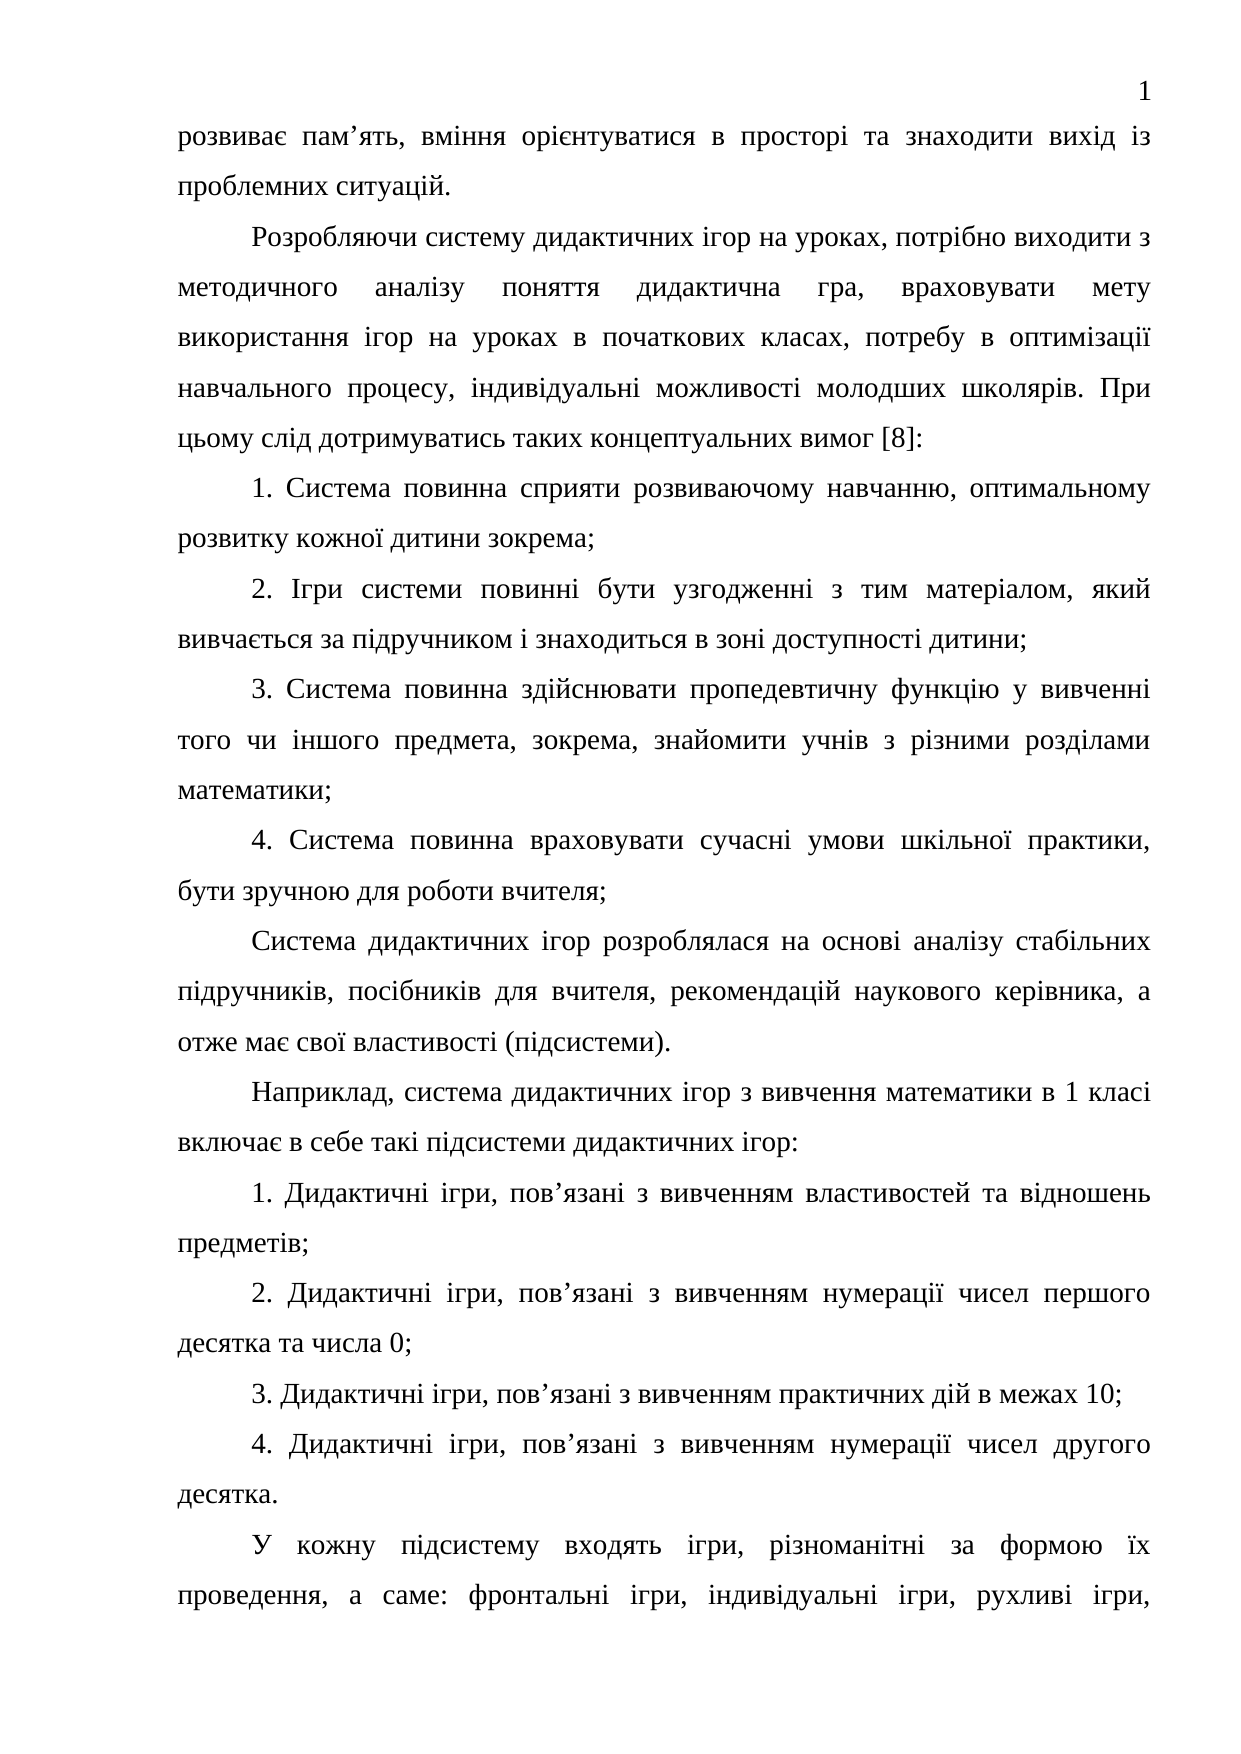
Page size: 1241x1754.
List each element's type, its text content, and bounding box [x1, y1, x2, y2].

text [177, 1527, 1152, 1611]
text 1. Дидактичні ігри, пов’язані з вивченням властивостей та відношень предметів; [177, 1175, 1152, 1258]
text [177, 118, 1152, 202]
text Наприклад, система дидактичних ігор з вивчення математики в 1 класі включає в себе такі підсистеми дидактичних ігор: [177, 1074, 1152, 1158]
text 4. Система повинна враховувати сучасні умови шкільної практики, бути зручною для роботи вчителя; [177, 822, 1152, 906]
text 1. Система повинна сприяти розвиваючому навчанню, оптимальному розвитку кожної дитини зокрема; [177, 470, 1152, 554]
text 2. Ігри системи повинні бути узгодженні з тим матеріалом, який вивчається за підручником і знаходиться в зоні доступності дитини; [177, 571, 1152, 655]
text 2. Дидактичні ігри, пов’язані з вивченням нумерації чисел першого десятка та числа 0; [177, 1275, 1152, 1359]
text Система дидактичних ігор розроблялася на основі аналізу стабільних підручників, посібників для вчителя, рекомендацій наукового керівника, а отже має свої властивості (підсистеми). [177, 923, 1152, 1057]
text 3. Дидактичні ігри, пов’язані з вивченням практичних дій в межах 10; [177, 1376, 1152, 1409]
text 3. Система повинна здійснювати пропедевтичну функцію у вивченні того чи іншого предмета, зокрема, знайомити учнів з різними розділами математики; [177, 672, 1152, 806]
text 4. Дидактичні ігри, пов’язані з вивченням нумерації чисел другого десятка. [177, 1426, 1152, 1510]
text Розробляючи систему дидактичних ігор на уроках, потрібно виходити з методичного аналізу поняття дидактична гра, враховувати мету використання ігор на уроках в початкових класах, потребу в оптимізації навчального процесу, індивідуальні можливості молодших школярів. При цьому слід дотримуватись таких концептуальних вимог [8]: [177, 219, 1152, 453]
